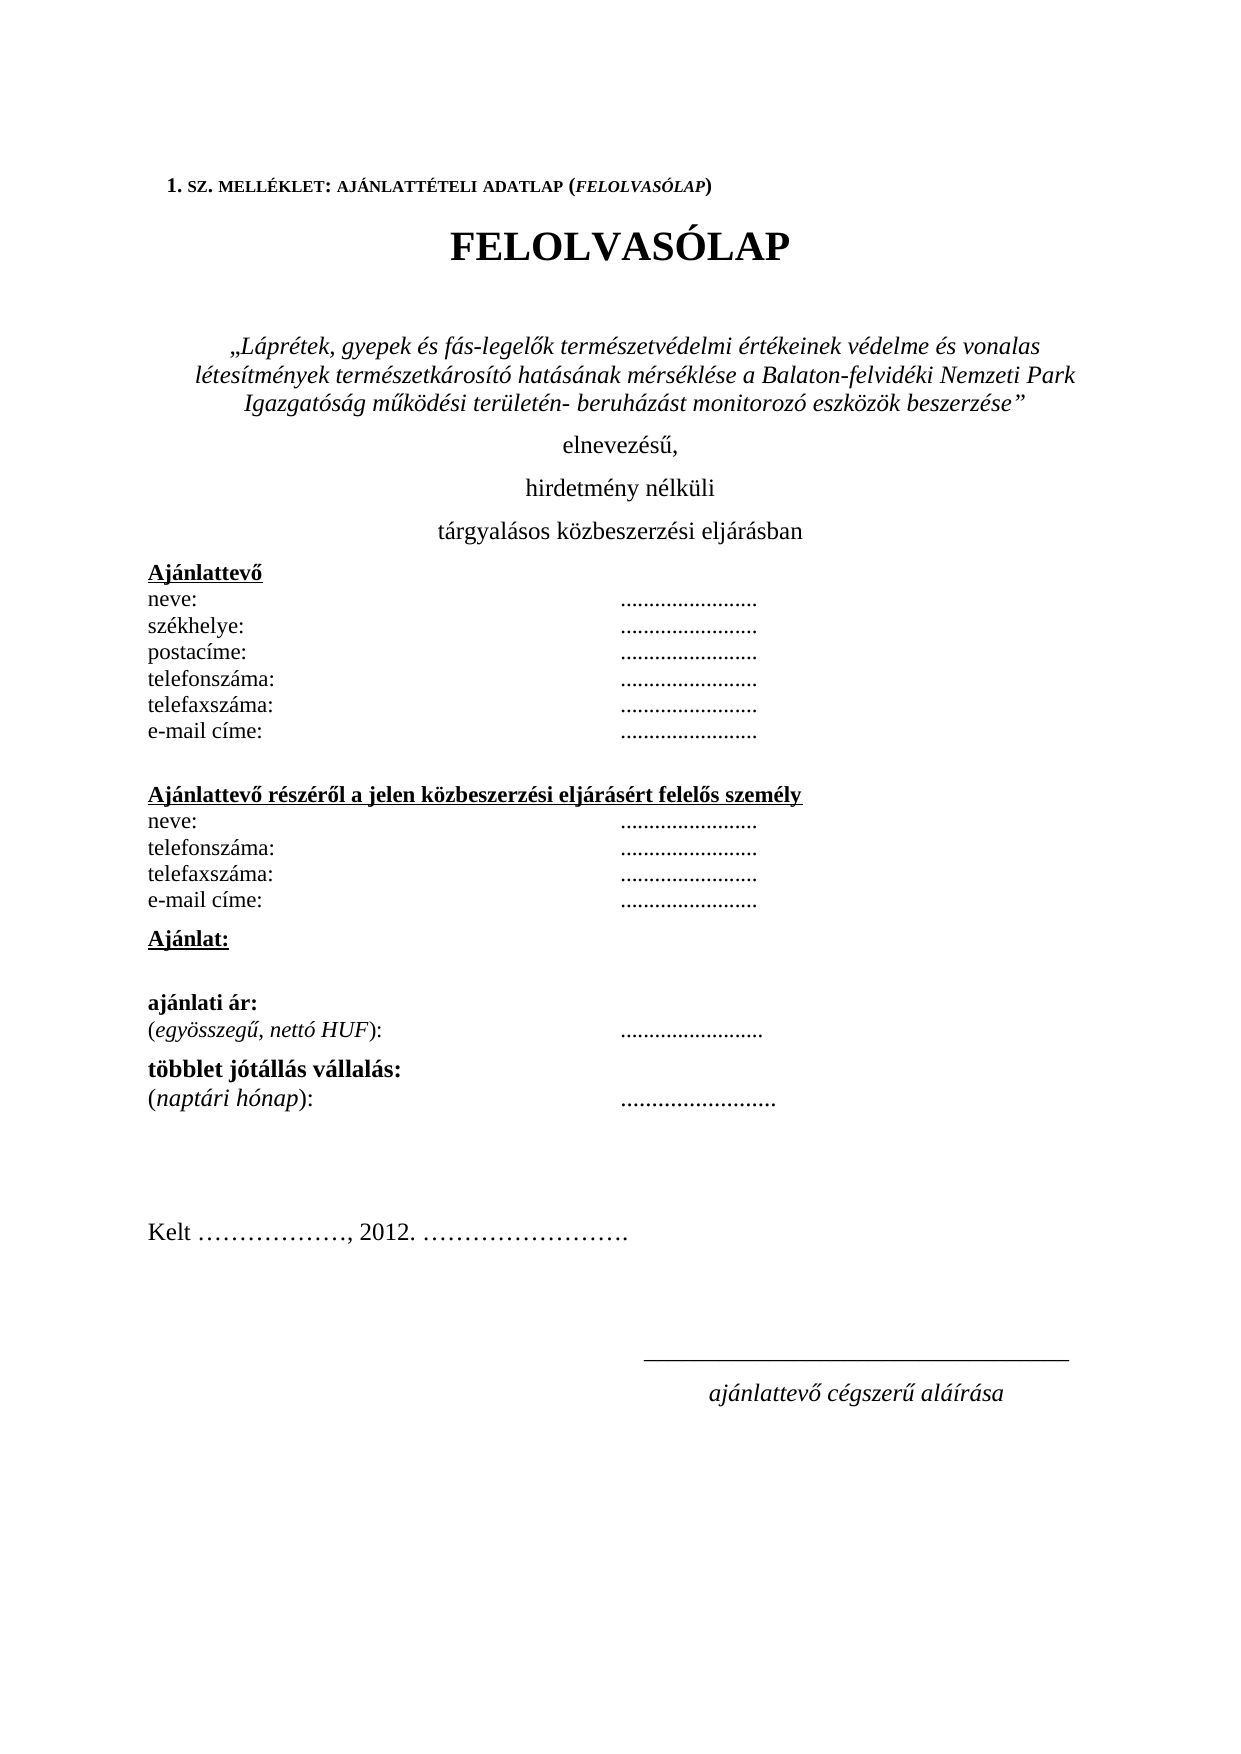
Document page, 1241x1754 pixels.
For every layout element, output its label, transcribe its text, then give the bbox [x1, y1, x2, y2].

text hirdetmény nélküli [148, 473, 1093, 502]
text neve: ........................ [148, 586, 1093, 612]
text tárgyalásos közbeszerzési eljárásban [148, 516, 1093, 545]
text Kelt ………………, 2012. ……………………. [148, 1217, 1093, 1246]
text „Láprétek, gyepek és fás-legelők természetvédelmi értékeinek védelme és vonalas létesítmények természetkárosító hatásának mérséklése a Balaton-felvidéki Nemzeti Park Igazgatóság működési területén- beruházást monitorozó eszközök beszerzése” [177, 331, 1093, 417]
text e-mail címe: ........................ [148, 717, 1093, 744]
text postacíme: ........................ [148, 638, 1093, 664]
text többlet jótállás vállalás: (naptári hónap): ......................... [148, 1054, 1093, 1112]
text elnevezésű, [148, 430, 1093, 458]
text telefonszáma: ........................ [148, 664, 1093, 691]
text neve: ........................ [148, 807, 1093, 834]
text székhelye: ........................ [148, 612, 1093, 638]
text e-mail címe: ........................ [148, 887, 1093, 913]
text telefaxszáma: ........................ [148, 691, 1093, 717]
text telefaxszáma: ........................ [148, 860, 1093, 887]
text __________________________________ ajánlattevő cégszerű aláírása [177, 1335, 1093, 1407]
subtitle sz. melléklet: ajánlattételi adatlap (felolvasólap) [166, 173, 1093, 197]
text Ajánlattevő [148, 559, 1093, 586]
text FELOLVASÓLAP [148, 222, 1093, 269]
text ajánlati ár: (egyösszegű, nettó HUF): ......................... [148, 989, 1093, 1042]
text Ajánlat: [148, 925, 1093, 952]
text Ajánlattevő részéről a jelen közbeszerzési eljárásért felelős személy [148, 781, 1093, 807]
text telefonszáma: ........................ [148, 834, 1093, 860]
